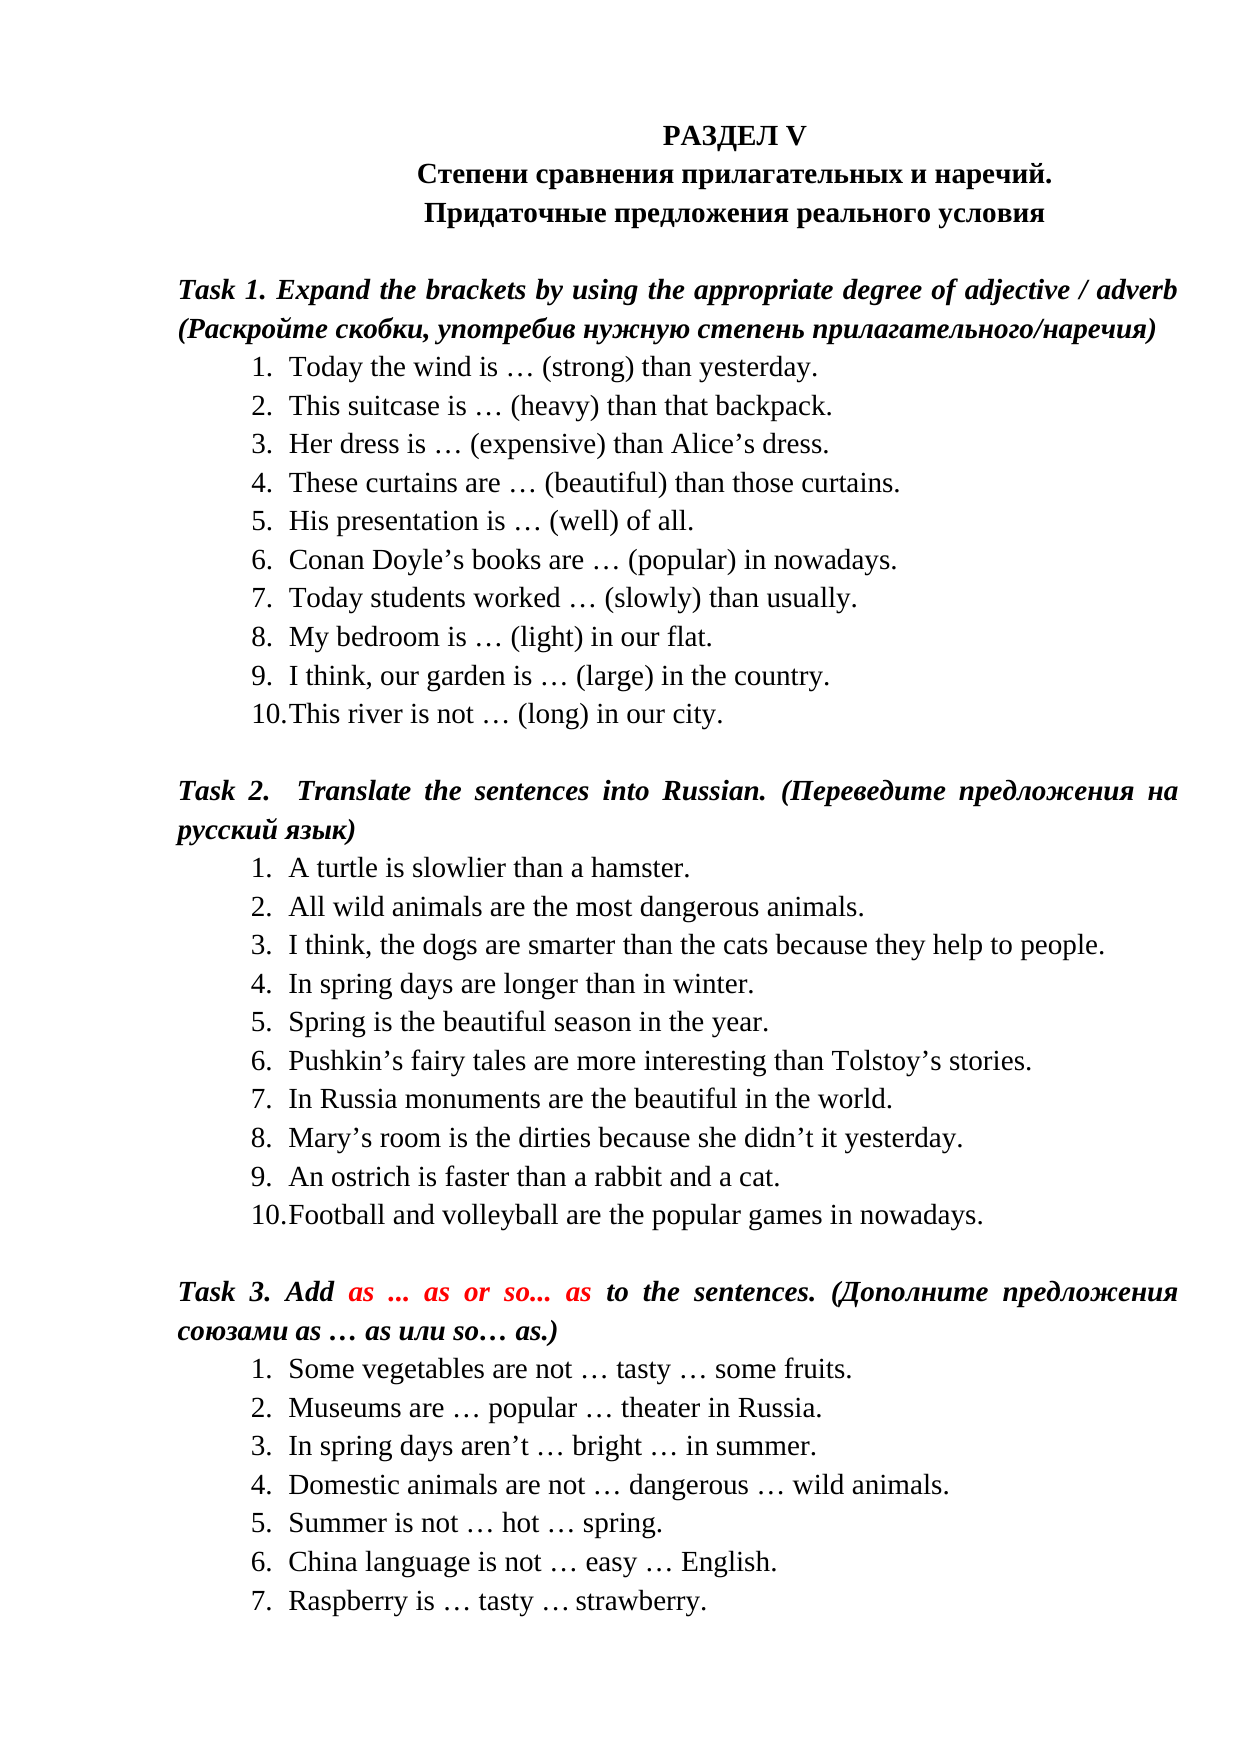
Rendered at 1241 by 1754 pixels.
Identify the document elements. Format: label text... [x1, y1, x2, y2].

list In Russia monuments are the beautiful in the world. [251, 1082, 1181, 1115]
list All wild animals are the most dangerous animals. [251, 889, 1181, 922]
list Today students worked … (slowly) than usually. [251, 581, 1181, 614]
list Football and volleyball are the popular games in nowadays. [251, 1197, 1181, 1231]
list Spring is the beautiful season in the year. [251, 1004, 1181, 1038]
list Степени сравнения прилагательных и наречий. [288, 157, 1181, 190]
list Pushkin’s fairy tales are more interesting than Tolstoy’s stories. [251, 1043, 1181, 1077]
list His presentation is … (well) of all. [251, 503, 1181, 537]
list An ostrich is faster than a rabbit and a cat. [251, 1159, 1181, 1192]
list Some vegetables are not … tasty … some fruits. [251, 1351, 1181, 1385]
list Her dress is … (expensive) than Alice’s dress. [251, 426, 1181, 460]
list I think, the dogs are smarter than the cats because they help to people. [251, 927, 1181, 961]
list Museums are … popular … theater in Russia. [251, 1390, 1181, 1423]
list A turtle is slowlier than a hamster. [251, 850, 1181, 884]
list Raspberry is … tasty … strawberry. [251, 1583, 1181, 1616]
list China language is not … easy … English. [251, 1544, 1181, 1578]
list Today the wind is … (strong) than yesterday. [251, 349, 1181, 383]
list These curtains are … (beautiful) than those curtains. [251, 465, 1181, 498]
list I think, our garden is … (large) in the country. [251, 658, 1181, 691]
list In spring days aren’t … bright … in summer. [251, 1428, 1181, 1462]
list Domestic animals are not … dangerous … wild animals. [251, 1467, 1181, 1501]
list Придаточные предложения реального условия [288, 195, 1181, 229]
list Conan Doyle’s books are … (popular) in nowadays. [251, 542, 1181, 576]
text Task 2. Translate the sentences into Russian. (Переведите предложения на русский язык) [177, 773, 1181, 845]
list This suitcase is … (heavy) than that backpack. [251, 388, 1181, 421]
list РАЗДЕЛ V [288, 118, 1181, 152]
list My bedroom is … (light) in our flat. [251, 619, 1181, 653]
text Task 3. Add as ... as or so... as to the sentences. (Дополните предложения союзами as … as или so… as.) [177, 1274, 1181, 1346]
list This river is not … (long) in our city. [251, 696, 1181, 730]
list Summer is not … hot … spring. [251, 1506, 1181, 1539]
list In spring days are longer than in winter. [251, 966, 1181, 999]
text Task 1. Expand the brackets by using the appropriate degree of adjective / adverb (Раскройте скобки, употребив нужную степень прилагательного/наречия) [177, 272, 1181, 344]
list Mary’s room is the dirties because she didn’t it yesterday. [251, 1120, 1181, 1154]
